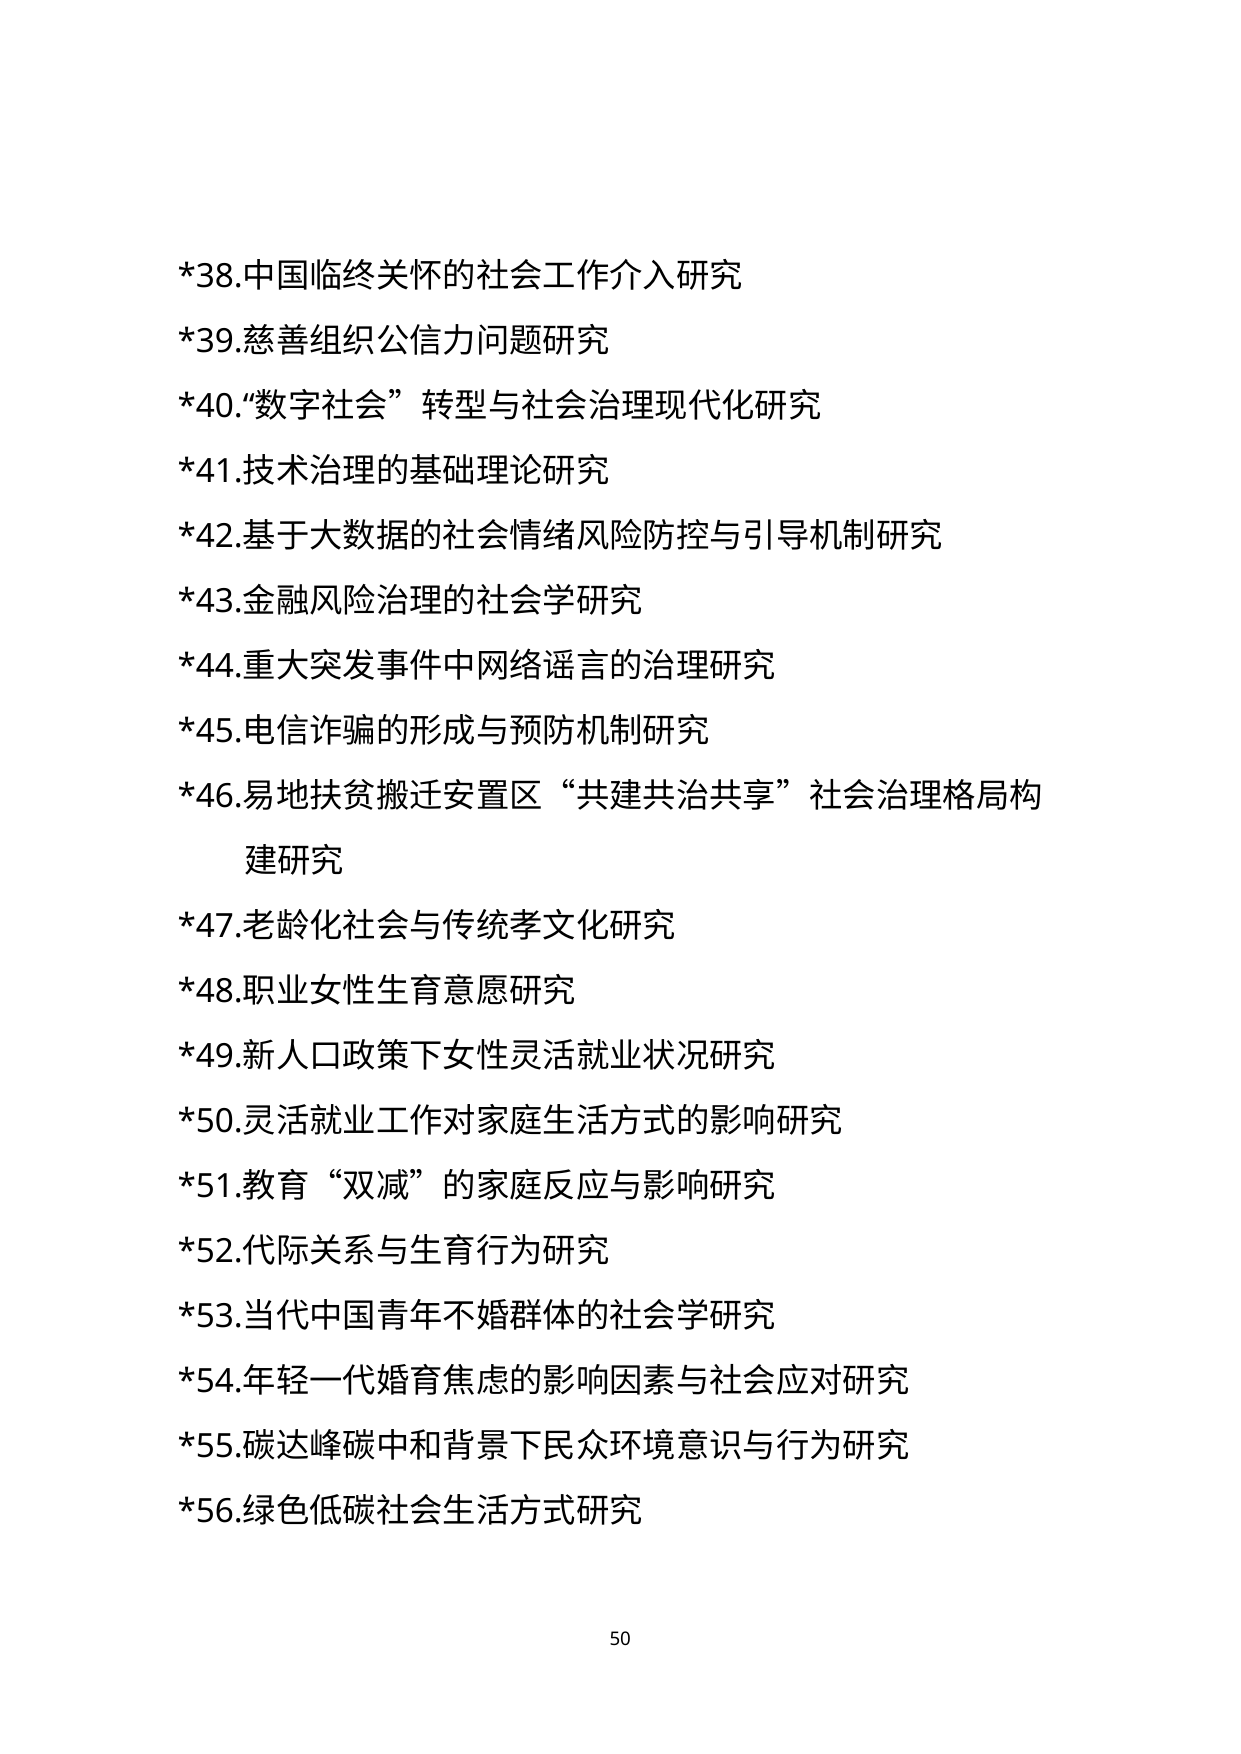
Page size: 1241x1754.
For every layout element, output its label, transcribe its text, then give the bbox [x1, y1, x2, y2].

text *53.当代中国青年不婚群体的社会学研究 [177, 1280, 1063, 1345]
text *56.绿色低碳社会生活方式研究 [177, 1475, 1063, 1540]
text *44.重大突发事件中网络谣言的治理研究 [177, 630, 1063, 695]
text *52.代际关系与生育行为研究 [177, 1215, 1063, 1280]
text *46.易地扶贫搬迁安置区“共建共治共享”社会治理格局构建研究 [177, 760, 1063, 890]
text *43.金融风险治理的社会学研究 [177, 565, 1063, 630]
text *51.教育“双减”的家庭反应与影响研究 [177, 1150, 1063, 1215]
text *55.碳达峰碳中和背景下民众环境意识与行为研究 [177, 1410, 1063, 1475]
text *45.电信诈骗的形成与预防机制研究 [177, 695, 1063, 760]
text *47.老龄化社会与传统孝文化研究 [177, 890, 1063, 955]
text *40.“数字社会”转型与社会治理现代化研究 [177, 370, 1063, 435]
text *50.灵活就业工作对家庭生活方式的影响研究 [177, 1085, 1063, 1150]
text *39.慈善组织公信力问题研究 [177, 305, 1063, 370]
text *48.职业女性生育意愿研究 [177, 955, 1063, 1020]
text *42.基于大数据的社会情绪风险防控与引导机制研究 [177, 500, 1063, 565]
text *49.新人口政策下女性灵活就业状况研究 [177, 1020, 1063, 1085]
text *41.技术治理的基础理论研究 [177, 435, 1063, 500]
text *54.年轻一代婚育焦虑的影响因素与社会应对研究 [177, 1345, 1063, 1410]
text *38.中国临终关怀的社会工作介入研究 [177, 240, 1063, 305]
